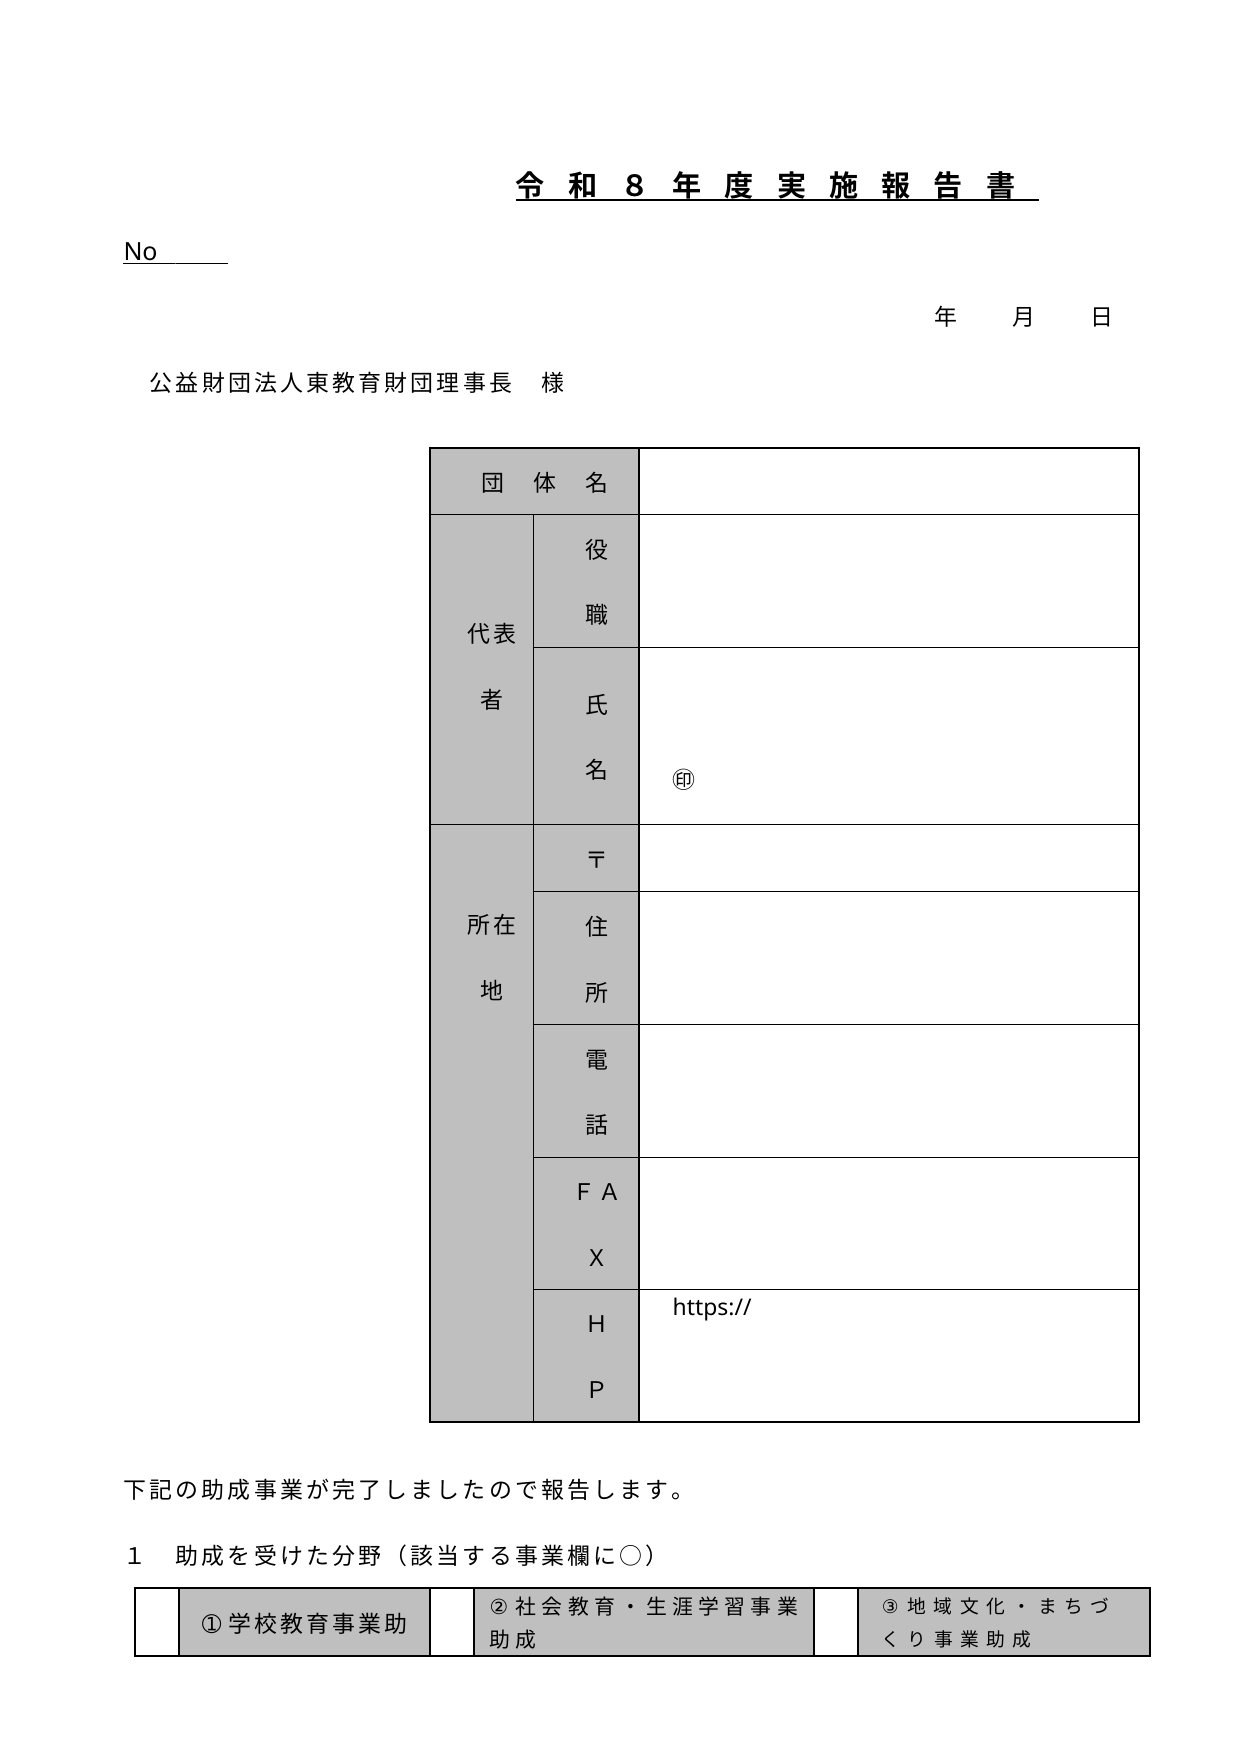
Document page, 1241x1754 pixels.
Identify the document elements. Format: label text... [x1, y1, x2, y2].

table_cell https:// [640, 1290, 1138, 1421]
table_cell [640, 1025, 1138, 1157]
table_cell [640, 515, 1138, 647]
table_cell 代表者 [431, 515, 533, 824]
table_cell 電 話 [534, 1025, 638, 1157]
table_cell 〒 [534, 825, 638, 891]
table_header ➀学校教育事業助成 [180, 1589, 429, 1655]
text １ 助成を受けた分野（該当する事業欄に○） [123, 1522, 1117, 1587]
table_header [431, 1589, 473, 1655]
table_cell 所在地 [431, 825, 533, 1421]
table_cell ＦＡＸ [534, 1158, 638, 1289]
text 令和８年度実施報告書 No [123, 151, 1117, 283]
table_cell Ｈ Ｐ [534, 1290, 638, 1421]
table_cell ㊞ [640, 648, 1138, 824]
table_cell 役 職 [534, 515, 638, 647]
table_header ③地域文化・まちづくり事業助成 [859, 1589, 1149, 1655]
table_cell 氏 名 [534, 648, 638, 824]
table_header [640, 449, 1138, 514]
table_header [136, 1589, 178, 1655]
text 下記の助成事業が完了しましたので報告します。 [123, 1456, 1117, 1522]
table_header ②社会教育・生涯学習事業助成 [475, 1589, 813, 1655]
table_header 団 体 名 [431, 449, 638, 514]
table_header [815, 1589, 857, 1655]
text 公益財団法人東教育財団理事長 様 [123, 348, 1117, 414]
table_cell [640, 892, 1138, 1024]
table_cell [640, 825, 1138, 891]
table_cell 住 所 [534, 892, 638, 1024]
text 年 月 日 [123, 283, 1117, 348]
table_cell [640, 1158, 1138, 1289]
